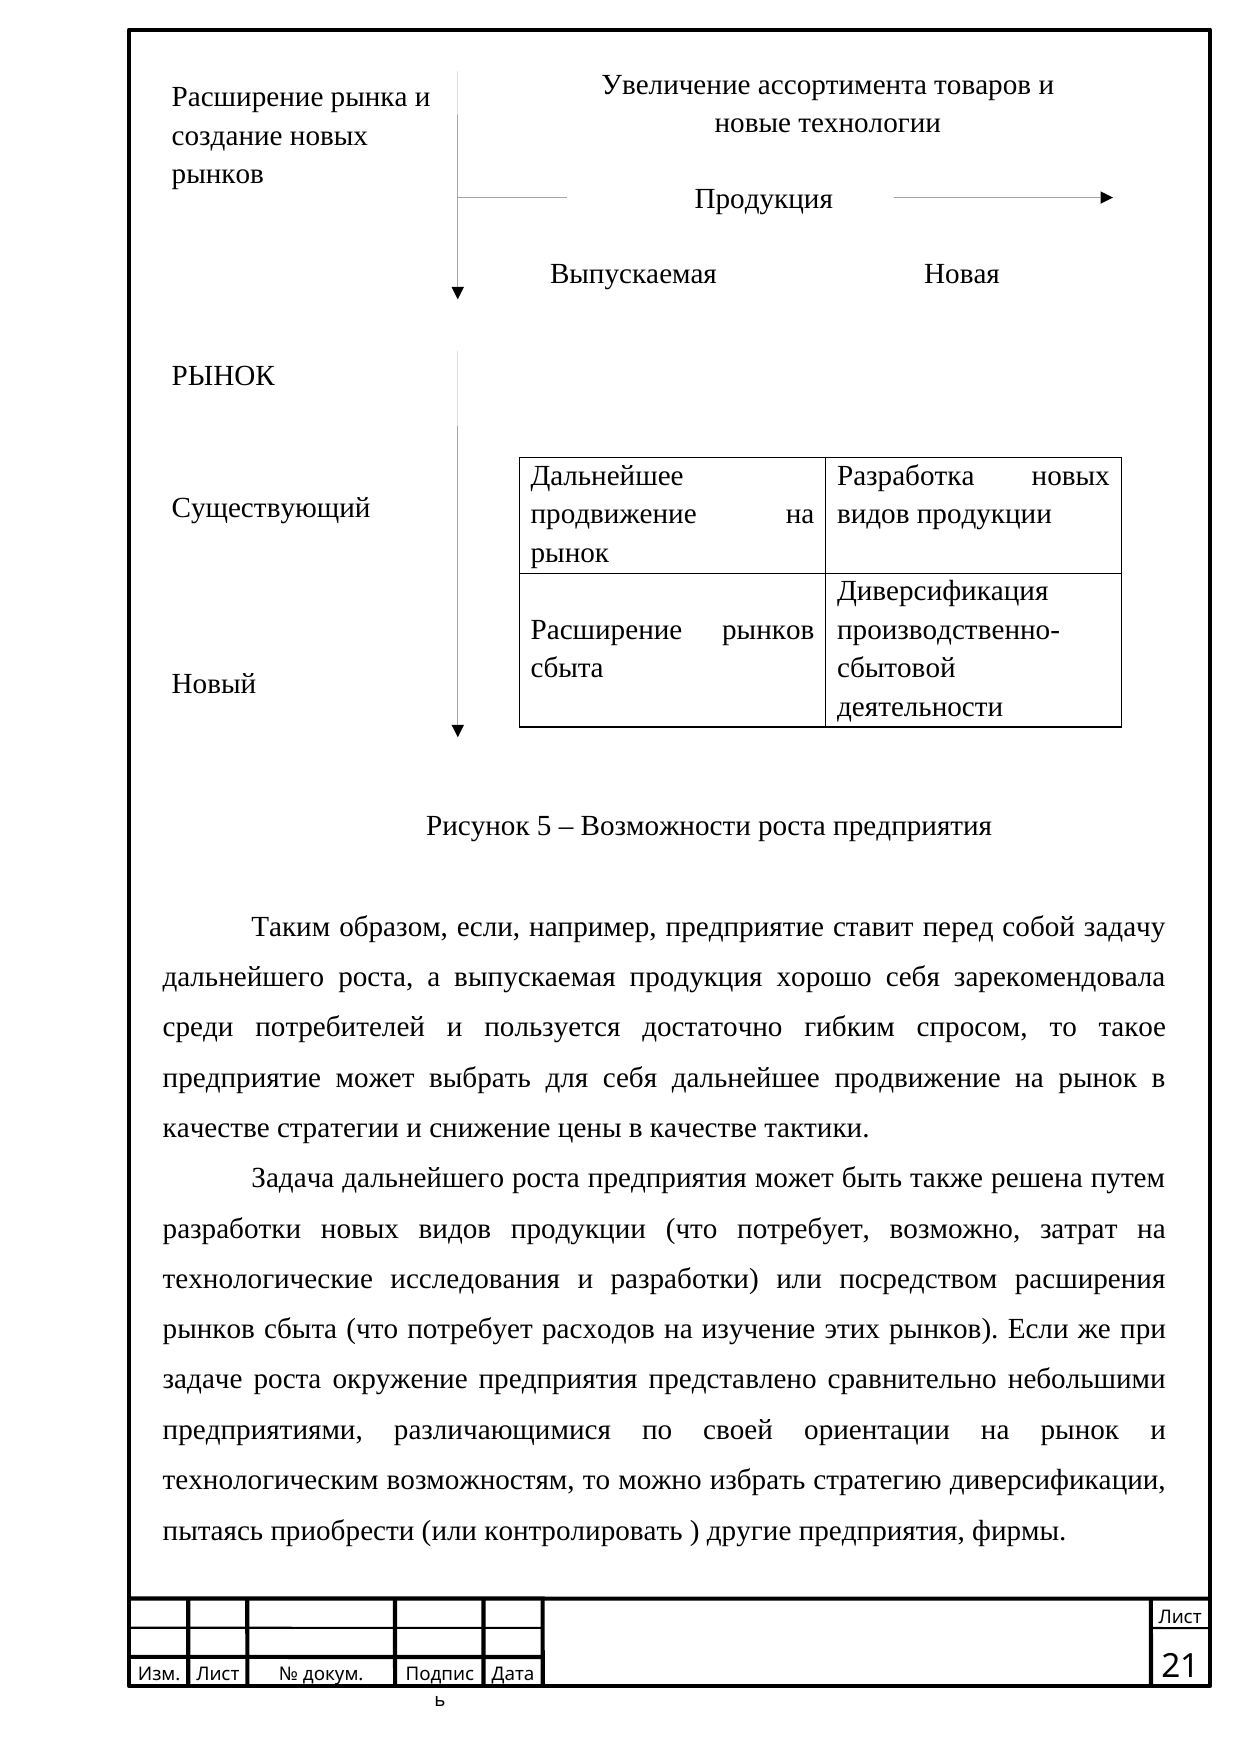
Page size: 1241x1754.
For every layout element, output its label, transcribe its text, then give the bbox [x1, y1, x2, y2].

text Рисунок 5 – Возможности роста предприятия [162, 808, 1167, 842]
table_cell Расширение рынков сбыта [520, 574, 825, 726]
table_header Дальнейшее продвижение на рынок [520, 458, 825, 572]
text Задача дальнейшего роста предприятия может быть также решена путем разработки новых видов продукции (что потребует, возможно, затрат на технологические исследования и разработки) или посредством расширения рынков сбыта (что потребует расходов на изучение этих рынков). Если же при задаче роста окружение предприятия представлено сравнительно небольшими предприятиями, различающимися по своей ориентации на рынок и технологическим возможностям, то можно избрать стратегию диверсификации, пытаясь приобрести (или контролировать ) другие предприятия, фирмы. [162, 1160, 1167, 1546]
text Таким образом, если, например, предприятие ставит перед собой задачу дальнейшего роста, а выпускаемая продукция хорошо себя зарекомендовала среди потребителей и пользуется достаточно гибким спросом, то такое предприятие может выбрать для себя дальнейшее продвижение на рынок в качестве стратегии и снижение цены в качестве тактики. [162, 909, 1167, 1144]
table_cell Диверсификация производственно-сбытовой деятельности [826, 574, 1121, 726]
table_header Разработка новых видов продукции [826, 458, 1121, 572]
